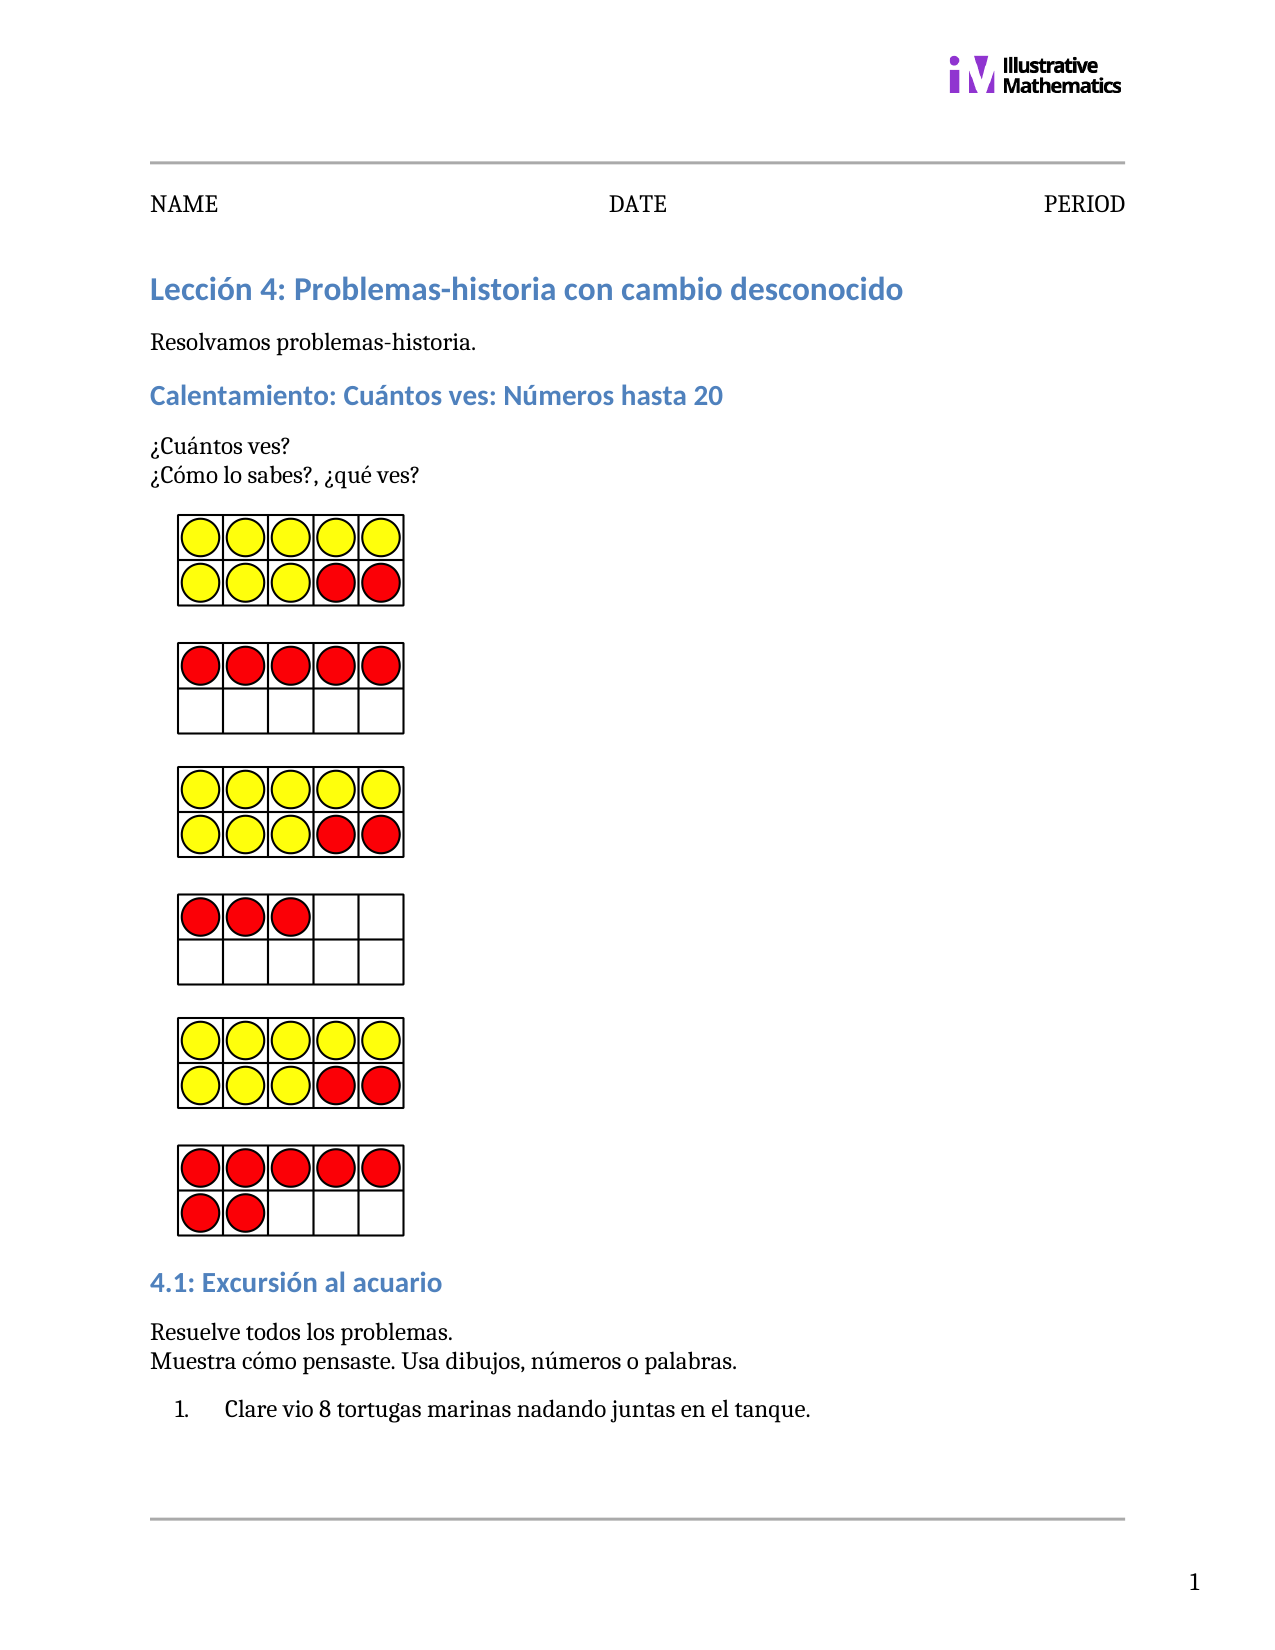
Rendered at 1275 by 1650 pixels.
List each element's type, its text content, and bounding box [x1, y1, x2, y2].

picture [168, 1010, 413, 1243]
picture [168, 759, 413, 992]
text Resuelve todos los problemas. Muestra cómo pensaste. Usa dibujos, números o palabras. [150, 1318, 1125, 1376]
text Resolvamos problemas-historia. [150, 328, 1125, 357]
picture [949, 55, 1121, 93]
list Clare vio 8 tortugas marinas nadando juntas en el tanque. [175, 1394, 1125, 1423]
picture [168, 508, 413, 741]
subtitle 4.1: Excursión al acuario [150, 1264, 1125, 1299]
text ¿Cuántos ves? ¿Cómo lo sabes?, ¿qué ves? [150, 432, 1125, 489]
subtitle Calentamiento: Cuántos ves: Números hasta 20 [150, 377, 1125, 413]
subtitle Lección 4: Problemas-historia con cambio desconocido [150, 268, 1125, 309]
